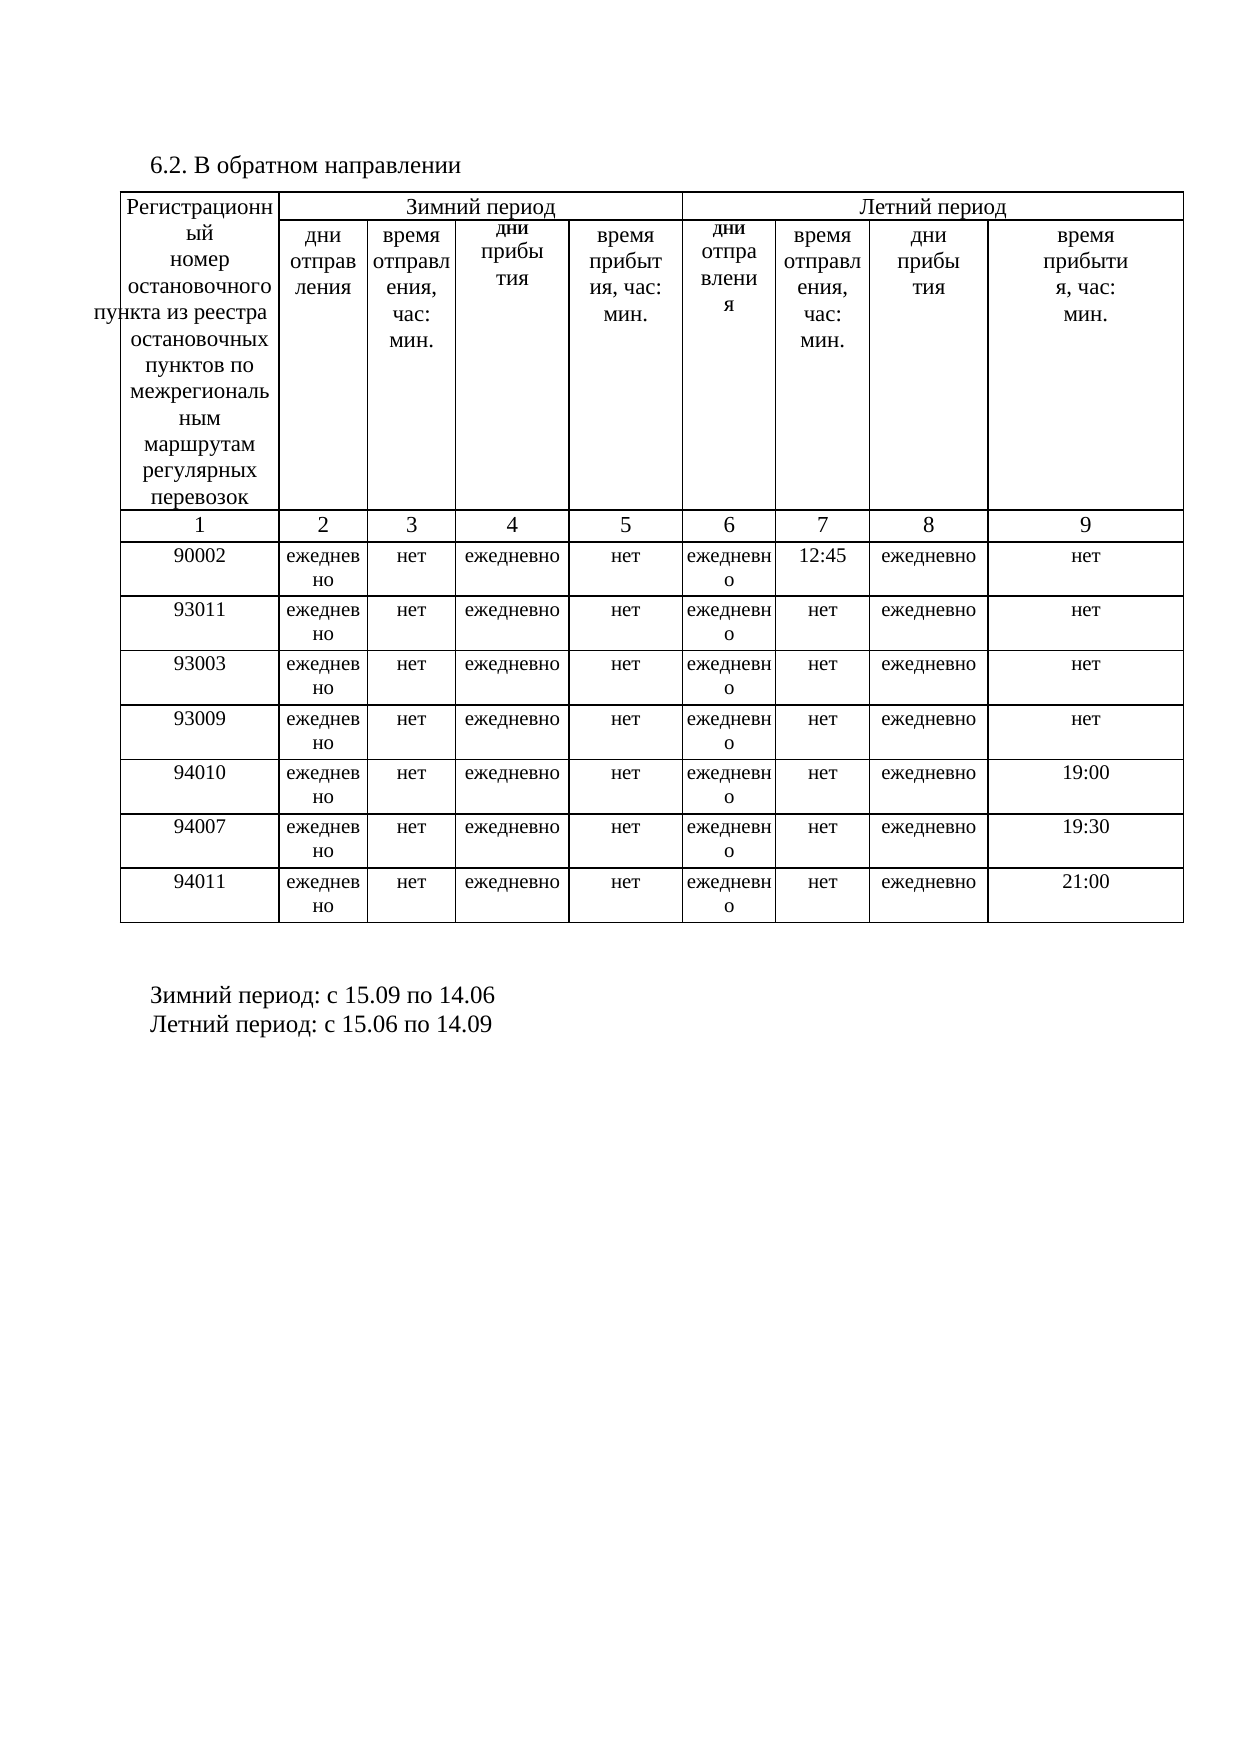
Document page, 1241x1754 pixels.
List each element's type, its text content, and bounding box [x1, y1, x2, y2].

table_cell 3 [368, 511, 455, 541]
table_cell нет [368, 760, 455, 813]
table_cell 12:45 [776, 543, 869, 595]
table_cell ежедневно [870, 543, 987, 595]
table_cell ежедневно [280, 597, 367, 650]
table_cell ДНИ отпра влени я [683, 221, 775, 509]
table_cell 8 [870, 511, 987, 541]
table_cell 94011 [121, 869, 278, 922]
text 6.2. В обратном направлении [150, 150, 1090, 179]
table_cell время прибыти я, час: мин. [989, 221, 1183, 509]
table_header Регистрационный номер остановочного пункта из реестра остановочных пунктов по межрегиональным маршрутам регулярных перевозок [121, 193, 278, 509]
table_cell нет [368, 706, 455, 758]
table_cell ежедневно [683, 760, 775, 813]
table_cell ежедневно [456, 869, 568, 922]
table_cell ежедневно [280, 706, 367, 758]
table_cell 19:30 [989, 815, 1183, 867]
text Летний период: с 15.06 по 14.09 [150, 1009, 1090, 1038]
table_cell 1 [121, 511, 278, 541]
table_cell 7 [776, 511, 869, 541]
table_cell 90002 [121, 543, 278, 595]
table_cell ежедневно [456, 760, 568, 813]
table_cell ежедневно [683, 869, 775, 922]
table_cell нет [570, 543, 682, 595]
table_cell 19:00 [989, 760, 1183, 813]
table_cell нет [368, 815, 455, 867]
table_cell ежедневно [870, 706, 987, 758]
table_cell ежедневно [456, 543, 568, 595]
table_cell нет [570, 869, 682, 922]
table_cell ежедневно [870, 869, 987, 922]
table_cell дни прибы тия [870, 221, 987, 509]
table_cell нет [776, 815, 869, 867]
table_cell 93009 [121, 706, 278, 758]
table_cell ежедневно [870, 651, 987, 704]
table_cell ежедневно [280, 815, 367, 867]
table_cell нет [570, 760, 682, 813]
table_cell 93011 [121, 597, 278, 650]
table_cell время отправл ения, час: мин. [368, 221, 455, 509]
table_cell 9 [989, 511, 1183, 541]
table_cell ежедневно [870, 597, 987, 650]
table_cell время прибыт ия, час: мин. [570, 221, 682, 509]
table_cell нет [570, 706, 682, 758]
table_cell ежедневно [280, 869, 367, 922]
table_cell ежедневно [280, 543, 367, 595]
table_cell ежедневно [280, 651, 367, 704]
table_cell ежедневно [456, 815, 568, 867]
table_cell 4 [456, 511, 568, 541]
table_cell 94010 [121, 760, 278, 813]
table_cell 93003 [121, 651, 278, 704]
table_cell нет [570, 815, 682, 867]
table_cell ежедневно [683, 597, 775, 650]
table_cell ежедневно [683, 651, 775, 704]
table_cell ежедневно [683, 706, 775, 758]
table_cell время отправл ения, час: мин. [776, 221, 869, 509]
table_cell 2 [280, 511, 367, 541]
table_cell ежедневно [870, 760, 987, 813]
table_cell ежедневно [456, 597, 568, 650]
table_header Зимний период [280, 193, 682, 219]
table_cell нет [989, 543, 1183, 595]
table_cell нет [989, 597, 1183, 650]
table_cell 6 [683, 511, 775, 541]
table_cell ежедневно [456, 706, 568, 758]
table_cell нет [368, 651, 455, 704]
table_cell ежедневно [870, 815, 987, 867]
table_cell ежедневно [683, 815, 775, 867]
table_cell нет [368, 543, 455, 595]
table_cell нет [989, 651, 1183, 704]
table_cell ежедневно [456, 651, 568, 704]
text Зимний период: с 15.09 по 14.06 [150, 981, 1090, 1009]
table_cell нет [368, 597, 455, 650]
table_cell ежедневно [683, 543, 775, 595]
table_cell нет [368, 869, 455, 922]
table_header Летний период [683, 193, 1183, 219]
table_cell нет [989, 706, 1183, 758]
table_cell нет [776, 760, 869, 813]
table_cell 21:00 [989, 869, 1183, 922]
table_cell нет [570, 651, 682, 704]
table_cell нет [570, 597, 682, 650]
table_cell дни отправ ления [280, 221, 367, 509]
table_cell нет [776, 651, 869, 704]
table_cell нет [776, 706, 869, 758]
table_cell 5 [570, 511, 682, 541]
table_cell нет [776, 869, 869, 922]
table_cell 94007 [121, 815, 278, 867]
table_cell ежедневно [280, 760, 367, 813]
table_cell ДНИ прибы тия [456, 221, 568, 509]
table_cell нет [776, 597, 869, 650]
